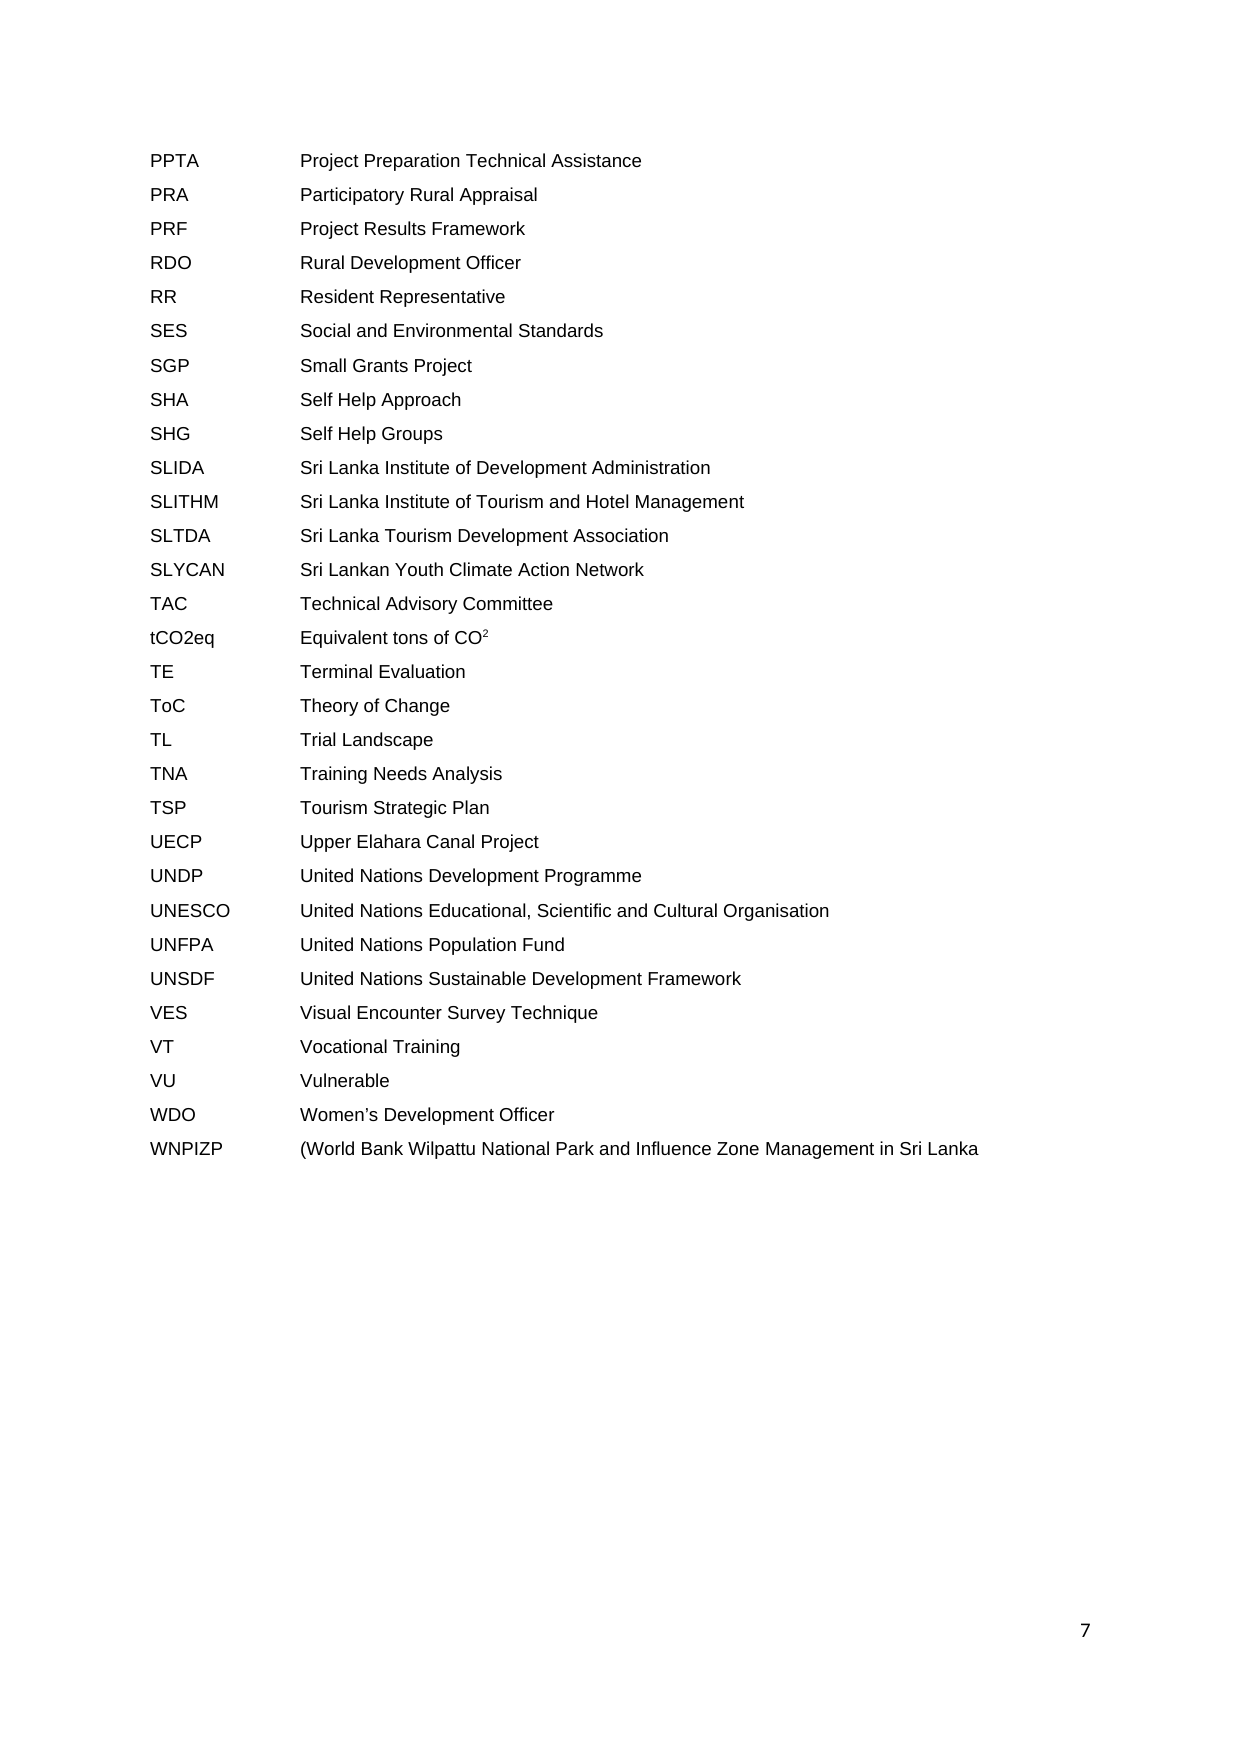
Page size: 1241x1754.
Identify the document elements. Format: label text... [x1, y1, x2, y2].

text PPTA Project Preparation Technical Assistance [150, 150, 1090, 172]
text SHA Self Help Approach [150, 388, 1090, 410]
text UNESCO United Nations Educational, Scientific and Cultural Organisation [150, 899, 1090, 921]
text UNSDF United Nations Sustainable Development Framework [150, 967, 1090, 989]
text VT Vocational Training [150, 1036, 1090, 1057]
text SLIDA Sri Lanka Institute of Development Administration [150, 457, 1090, 478]
text VES Visual Encounter Survey Technique [150, 1002, 1090, 1023]
text TE Terminal Evaluation [150, 661, 1090, 682]
text WNPIZP (World Bank Wilpattu National Park and Influence Zone Management in Sri Lanka [150, 1138, 1090, 1159]
text UNFPA United Nations Population Fund [150, 933, 1090, 955]
text SLITHM Sri Lanka Institute of Tourism and Hotel Management [150, 491, 1090, 512]
text SLYCAN Sri Lankan Youth Climate Action Network [150, 559, 1090, 580]
text UNDP United Nations Development Programme [150, 865, 1090, 887]
text PRA Participatory Rural Appraisal [150, 184, 1090, 206]
text SLTDA Sri Lanka Tourism Development Association [150, 525, 1090, 546]
text TAC Technical Advisory Committee [150, 593, 1090, 614]
text tCO2eq Equivalent tons of CO2 [150, 627, 1090, 648]
text SES Social and Environmental Standards [150, 320, 1090, 342]
text ToC Theory of Change [150, 695, 1090, 717]
text SGP Small Grants Project [150, 354, 1090, 376]
text UECP Upper Elahara Canal Project [150, 831, 1090, 853]
text RR Resident Representative [150, 286, 1090, 308]
text VU Vulnerable [150, 1070, 1090, 1091]
text PRF Project Results Framework [150, 218, 1090, 240]
text TL Trial Landscape [150, 729, 1090, 751]
text TSP Tourism Strategic Plan [150, 797, 1090, 819]
text WDO Women’s Development Officer [150, 1104, 1090, 1125]
text SHG Self Help Groups [150, 422, 1090, 444]
text RDO Rural Development Officer [150, 252, 1090, 274]
text TNA Training Needs Analysis [150, 763, 1090, 785]
